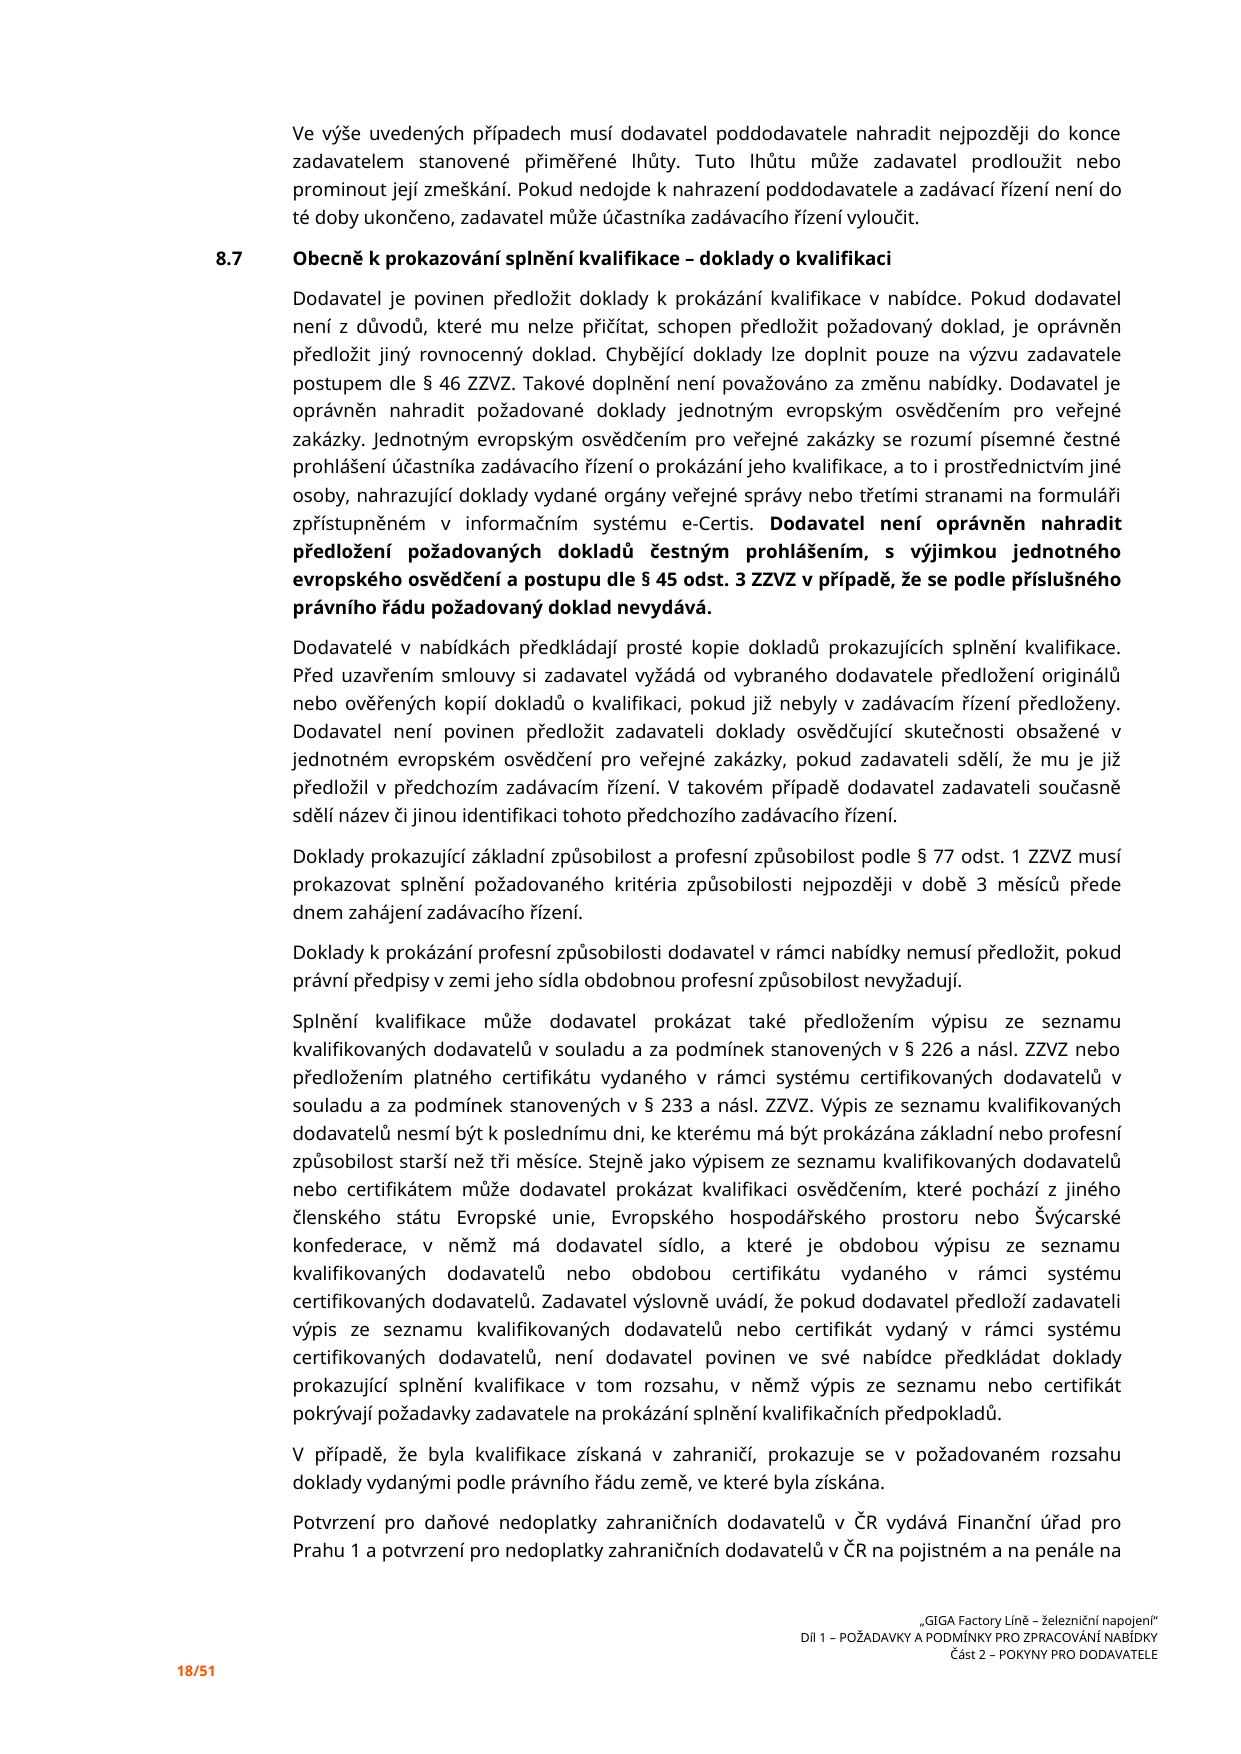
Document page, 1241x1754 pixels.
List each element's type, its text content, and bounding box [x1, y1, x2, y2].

text Obecně k prokazování splnění kvalifikace – doklady o kvalifikaci [216, 245, 1122, 271]
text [292, 1509, 1122, 1563]
text Ve výše uvedených případech musí dodavatel poddodavatele nahradit nejpozději do konce zadavatelem stanovené přiměřené lhůty. Tuto lhůtu může zadavatel prodloužit nebo prominout její zmeškání. Pokud nedojde k nahrazení poddodavatele a zadávací řízení není do té doby ukončeno, zadavatel může účastníka zadávacího řízení vyloučit. [292, 121, 1122, 230]
text Doklady prokazující základní způsobilost a profesní způsobilost podle § 77 odst. 1 ZZVZ musí prokazovat splnění požadovaného kritéria způsobilosti nejpozději v době 3 měsíců přede dnem zahájení zadávacího řízení. [292, 843, 1122, 925]
text Splnění kvalifikace může dodavatel prokázat také předložením výpisu ze seznamu kvalifikovaných dodavatelů v souladu a za podmínek stanovených v § 226 a násl. ZZVZ nebo předložením platného certifikátu vydaného v rámci systému certifikovaných dodavatelů v souladu a za podmínek stanovených v § 233 a násl. ZZVZ. Výpis ze seznamu kvalifikovaných dodavatelů nesmí být k poslednímu dni, ke kterému má být prokázána základní nebo profesní způsobilost starší než tři měsíce. Stejně jako výpisem ze seznamu kvalifikovaných dodavatelů nebo certifikátem může dodavatel prokázat kvalifikaci osvědčením, které pochází z jiného členského státu Evropské unie, Evropského hospodářského prostoru nebo Švýcarské konfederace, v němž má dodavatel sídlo, a které je obdobou výpisu ze seznamu kvalifikovaných dodavatelů nebo obdobou certifikátu vydaného v rámci systému certifikovaných dodavatelů. Zadavatel výslovně uvádí, že pokud dodavatel předloží zadavateli výpis ze seznamu kvalifikovaných dodavatelů nebo certifikát vydaný v rámci systému certifikovaných dodavatelů, není dodavatel povinen ve své nabídce předkládat doklady prokazující splnění kvalifikace v tom rozsahu, v němž výpis ze seznamu nebo certifikát pokrývají požadavky zadavatele na prokázání splnění kvalifikačních předpokladů. [292, 1008, 1122, 1426]
text Dodavatelé v nabídkách předkládají prosté kopie dokladů prokazujících splnění kvalifikace. Před uzavřením smlouvy si zadavatel vyžádá od vybraného dodavatele předložení originálů nebo ověřených kopií dokladů o kvalifikaci, pokud již nebyly v zadávacím řízení předloženy. Dodavatel není povinen předložit zadavateli doklady osvědčující skutečnosti obsažené v jednotném evropském osvědčení pro veřejné zakázky, pokud zadavateli sdělí, že mu je již předložil v předchozím zadávacím řízení. V takovém případě dodavatel zadavateli současně sdělí název či jinou identifikaci tohoto předchozího zadávacího řízení. [292, 634, 1122, 828]
text Doklady k prokázání profesní způsobilosti dodavatel v rámci nabídky nemusí předložit, pokud právní předpisy v zemi jeho sídla obdobnou profesní způsobilost nevyžadují. [292, 940, 1122, 993]
text V případě, že byla kvalifikace získaná v zahraničí, prokazuje se v požadovaném rozsahu doklady vydanými podle právního řádu země, ve které byla získána. [292, 1441, 1122, 1494]
text Dodavatel je povinen předložit doklady k prokázání kvalifikace v nabídce. Pokud dodavatel není z důvodů, které mu nelze přičítat, schopen předložit požadovaný doklad, je oprávněn předložit jiný rovnocenný doklad. Chybějící doklady lze doplnit pouze na výzvu zadavatele postupem dle § 46 ZZVZ. Takové doplnění není považováno za změnu nabídky. Dodavatel je oprávněn nahradit požadované doklady jednotným evropským osvědčením pro veřejné zakázky. Jednotným evropským osvědčením pro veřejné zakázky se rozumí písemné čestné prohlášení účastníka zadávacího řízení o prokázání jeho kvalifikace, a to i prostřednictvím jiné osoby, nahrazující doklady vydané orgány veřejné správy nebo třetími stranami na formuláři zpřístupněném v informačním systému e-Certis. Dodavatel není oprávněn nahradit předložení požadovaných dokladů čestným prohlášením, s výjimkou jednotného evropského osvědčení a postupu dle § 45 odst. 3 ZZVZ v případě, že se podle příslušného právního řádu požadovaný doklad nevydává. [292, 286, 1122, 619]
